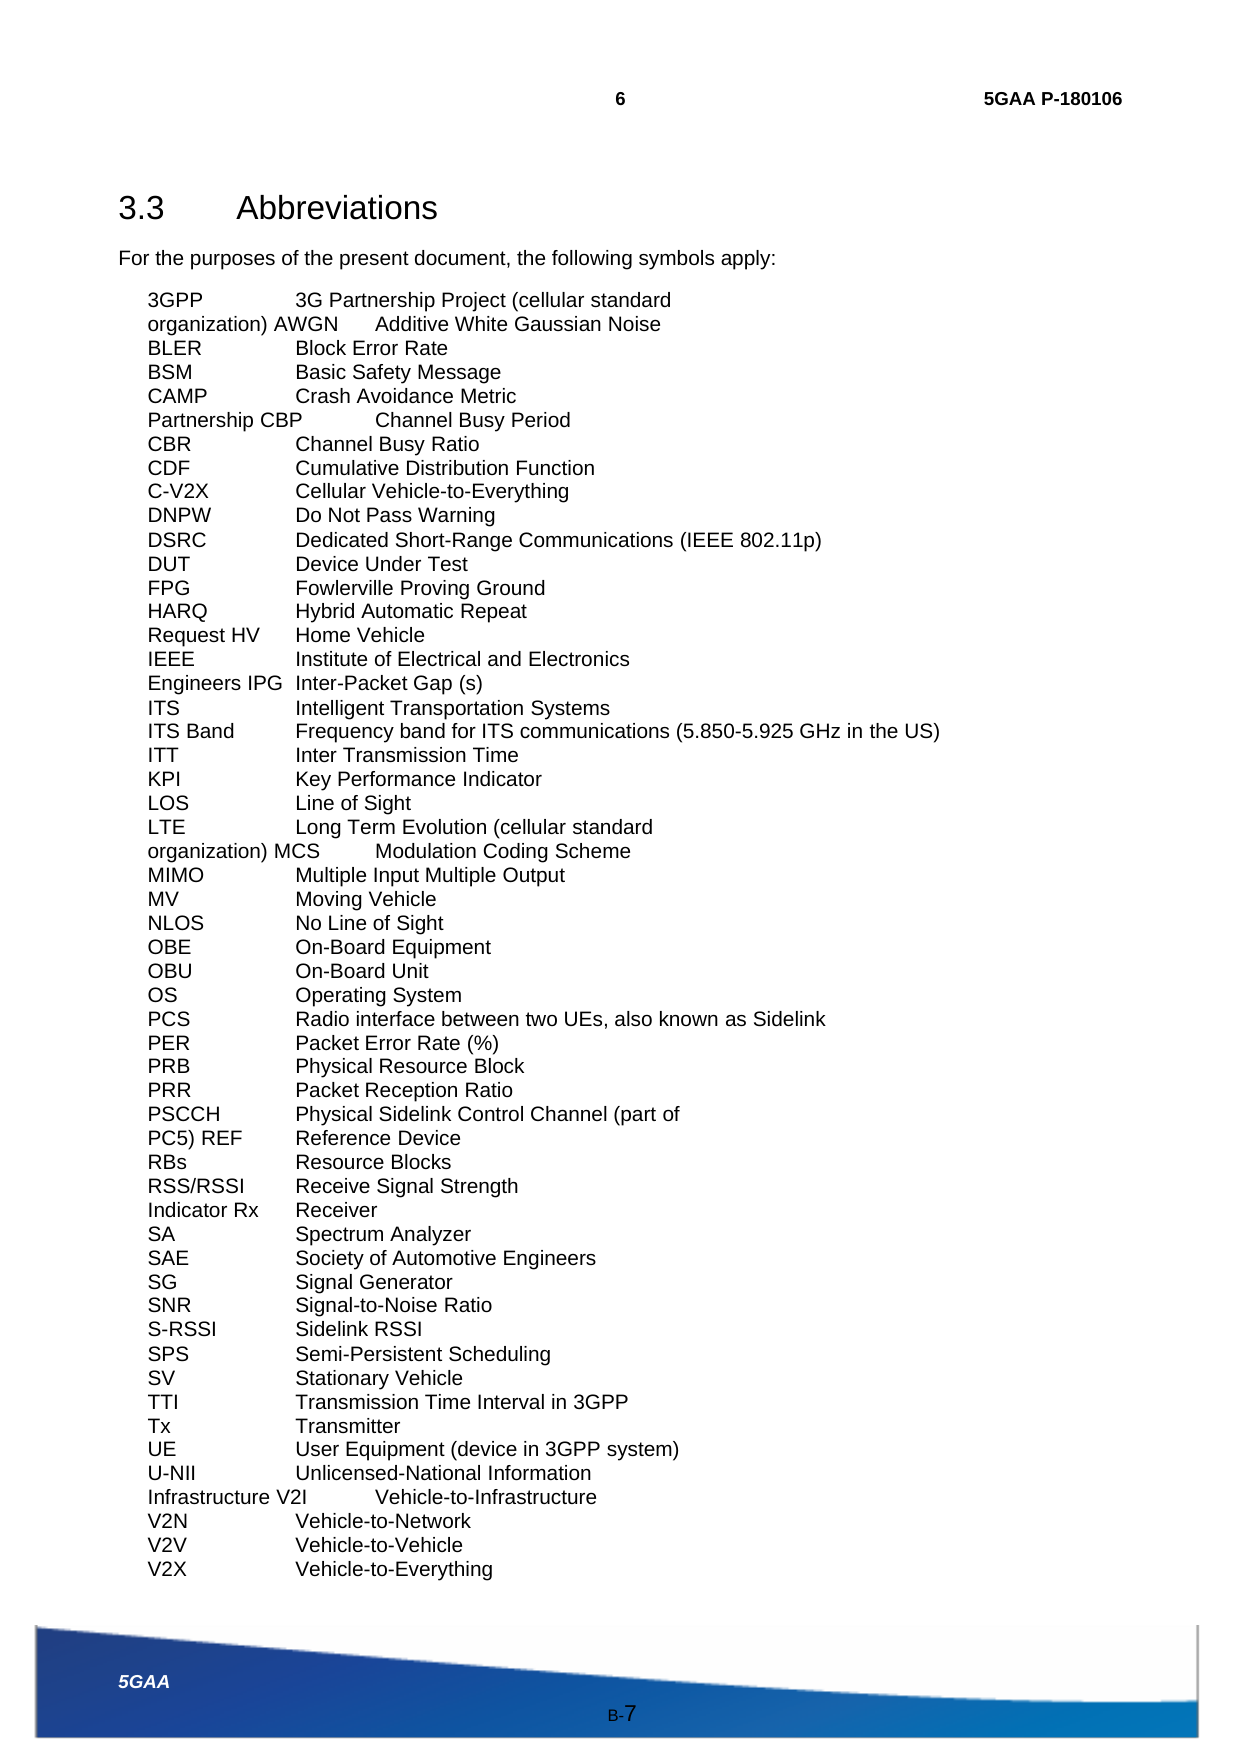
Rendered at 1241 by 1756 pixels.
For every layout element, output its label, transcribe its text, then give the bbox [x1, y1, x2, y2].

text PRR Packet Reception Ratio [147, 1078, 1240, 1102]
text PRB Physical Resource Block [147, 1054, 1240, 1078]
text PCS Radio interface between two UEs, also known as Sidelink PER Packet Error Rate (%) [147, 1007, 826, 1054]
text 3.3 Abbreviations [118, 188, 1240, 227]
text SNR Signal-to-Noise Ratio [147, 1294, 1240, 1318]
text RSS/RSSI Receive Signal Strength Indicator Rx Receiver [147, 1174, 604, 1222]
text S-RSSI Sidelink RSSI [147, 1318, 1240, 1342]
text NLOS No Line of Sight [147, 911, 1240, 935]
text RBs Resource Blocks [147, 1150, 1240, 1174]
text CDF Cumulative Distribution Function [147, 456, 1240, 480]
text LTE Long Term Evolution (cellular standard organization) MCS Modulation Coding Scheme [147, 815, 779, 863]
text OBU On-Board Unit [147, 959, 1240, 983]
text DNPW Do Not Pass Warning [147, 504, 1240, 527]
text DSRC Dedicated Short-Range Communications (IEEE 802.11p) DUT Device Under Test [147, 527, 822, 575]
text SG Signal Generator [147, 1270, 1240, 1294]
text SPS Semi-Persistent Scheduling [147, 1342, 1240, 1366]
text V2N Vehicle-to-Network [147, 1509, 1240, 1533]
text BLER Block Error Rate [147, 336, 1240, 360]
text CBR Channel Busy Ratio [147, 432, 1240, 456]
text PSCCH Physical Sidelink Control Channel (part of PC5) REF Reference Device [147, 1102, 733, 1150]
text For the purposes of the present document, the following symbols apply: [118, 246, 1240, 269]
text MV Moving Vehicle [147, 887, 1240, 911]
text KPI Key Performance Indicator [147, 767, 1240, 791]
picture [0, 1625, 1241, 1755]
text ITS Band Frequency band for ITS communications (5.850-5.925 GHz in the US) ITT Inter Transmission Time [147, 719, 940, 767]
text TTI Transmission Time Interval in 3GPP [147, 1389, 1240, 1413]
text MIMO Multiple Input Multiple Output [147, 863, 1240, 887]
text OBE On-Board Equipment [147, 935, 1240, 959]
text 3GPP 3G Partnership Project (cellular standard organization) AWGN Additive White Gaussian Noise [147, 288, 797, 336]
text FPG Fowlerville Proving Ground HARQ Hybrid Automatic Repeat Request HV Home Vehicle [147, 575, 610, 647]
text C-V2X Cellular Vehicle-to-Everything [147, 480, 1240, 504]
text UE User Equipment (device in 3GPP system) [147, 1437, 1240, 1461]
text BSM Basic Safety Message [147, 360, 1240, 384]
text SA Spectrum Analyzer [147, 1222, 1240, 1246]
text OS Operating System [147, 983, 1240, 1007]
text LOS Line of Sight [147, 791, 1240, 815]
text V2X Vehicle-to-Everything [147, 1557, 1240, 1581]
text V2V Vehicle-to-Vehicle [147, 1533, 1240, 1557]
text CAMP Crash Avoidance Metric Partnership CBP Channel Busy Period [147, 384, 628, 432]
text ITS Intelligent Transportation Systems [147, 695, 1240, 719]
text SAE Society of Automotive Engineers [147, 1246, 1240, 1270]
text U-NII Unlicensed-National Information Infrastructure V2I Vehicle-to-Infrastructure [147, 1461, 720, 1509]
text SV Stationary Vehicle [147, 1366, 1240, 1389]
text Tx Transmitter [147, 1413, 1240, 1437]
text IEEE Institute of Electrical and Electronics Engineers IPG Inter-Packet Gap (s) [147, 647, 729, 695]
